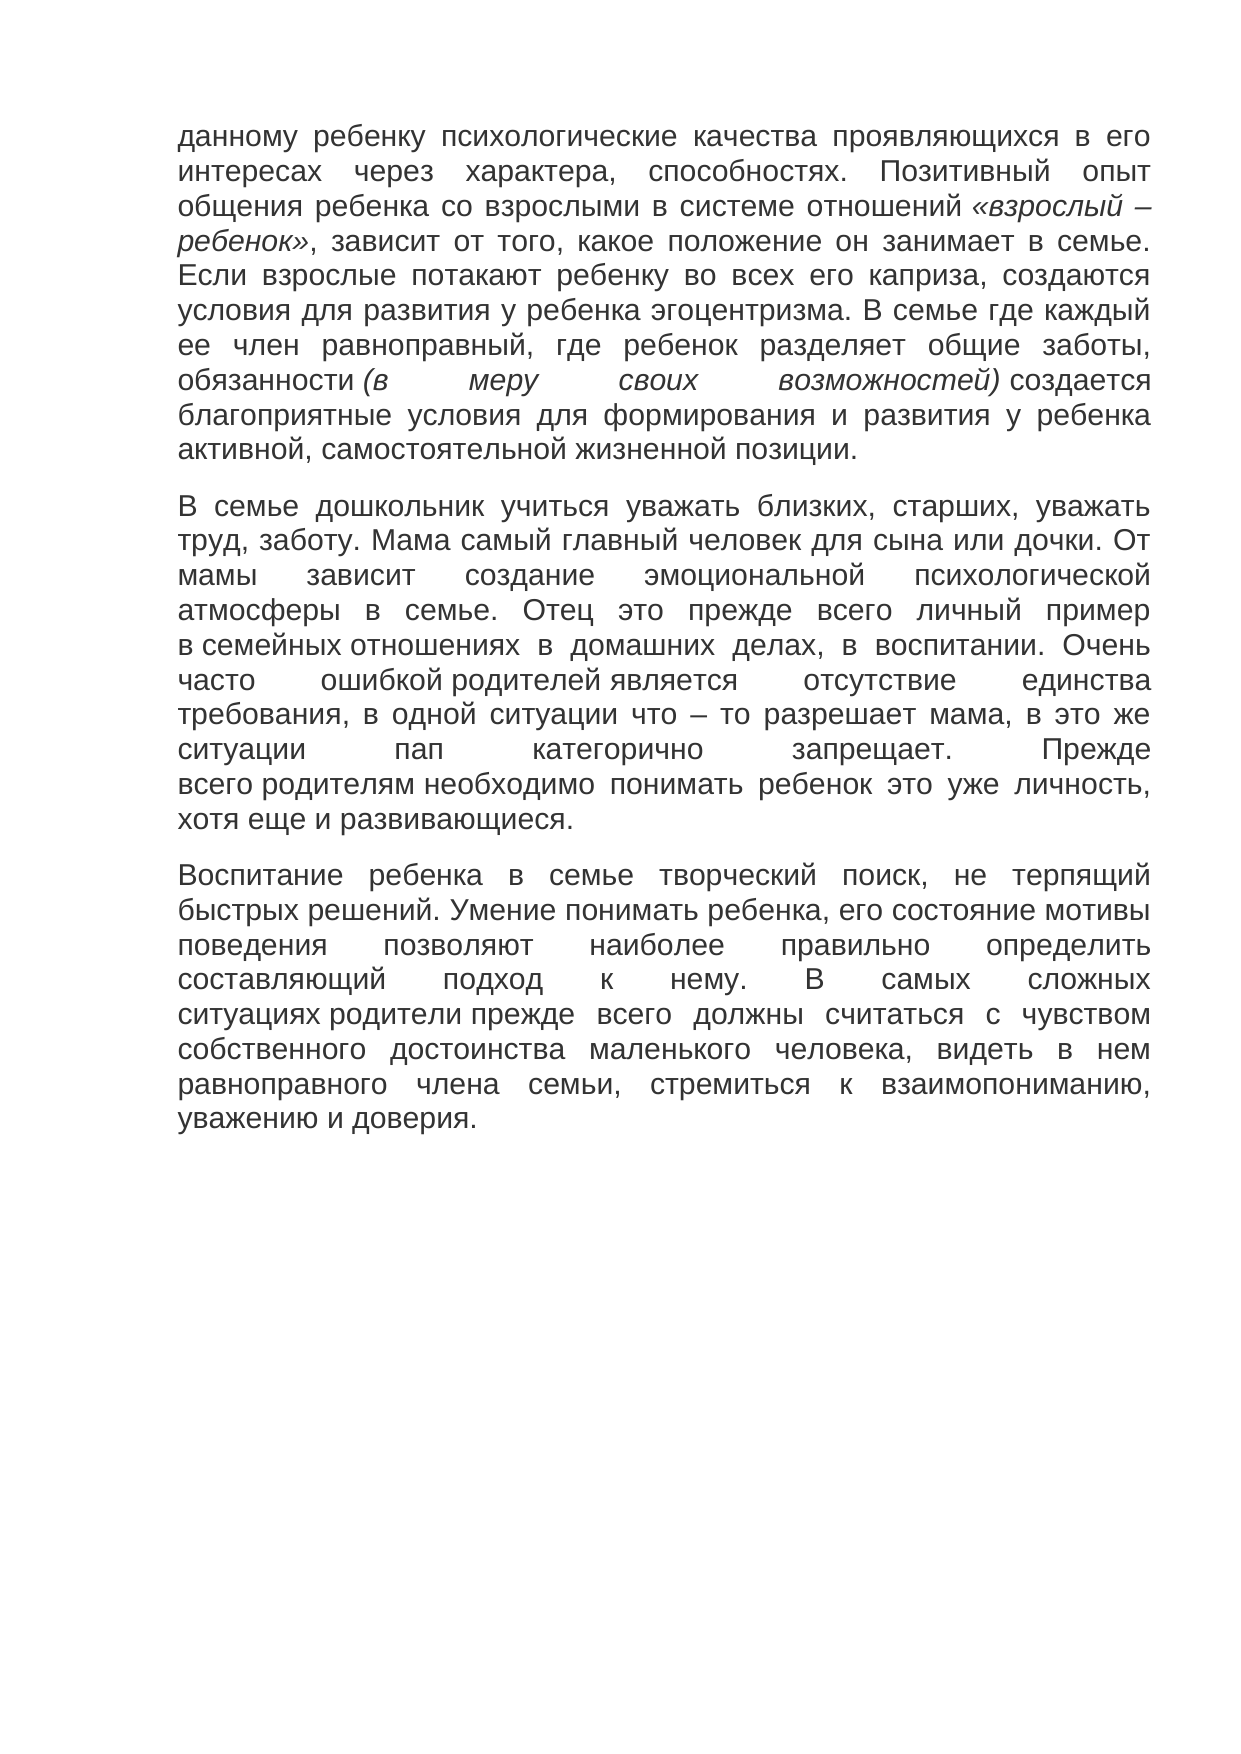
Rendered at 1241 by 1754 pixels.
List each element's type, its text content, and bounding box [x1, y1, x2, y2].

text Воспитание ребенка в семье творческий поиск, не терпящий быстрых решений. Умение понимать ребенка, его состояние мотивы поведения позволяют наиболее правильно определить составляющий подход к нему. В самых сложных ситуациях родители прежде всего должны считаться с чувством собственного достоинства маленького человека, видеть в нем равноправного члена семьи, стремиться к взаимопониманию, уважению и доверия. [177, 857, 1152, 1135]
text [177, 118, 1152, 466]
text В семье дошкольник учиться уважать близких, старших, уважать труд, заботу. Мама самый главный человек для сына или дочки. От мамы зависит создание эмоциональной психологической атмосферы в семье. Отец это прежде всего личный пример в семейных отношениях в домашних делах, в воспитании. Очень часто ошибкой родителей является отсутствие единства требования, в одной ситуации что – то разрешает мама, в это же ситуации пап категорично запрещает. Прежде всего родителям необходимо понимать ребенок это уже личность, хотя еще и развивающиеся. [177, 487, 1152, 835]
